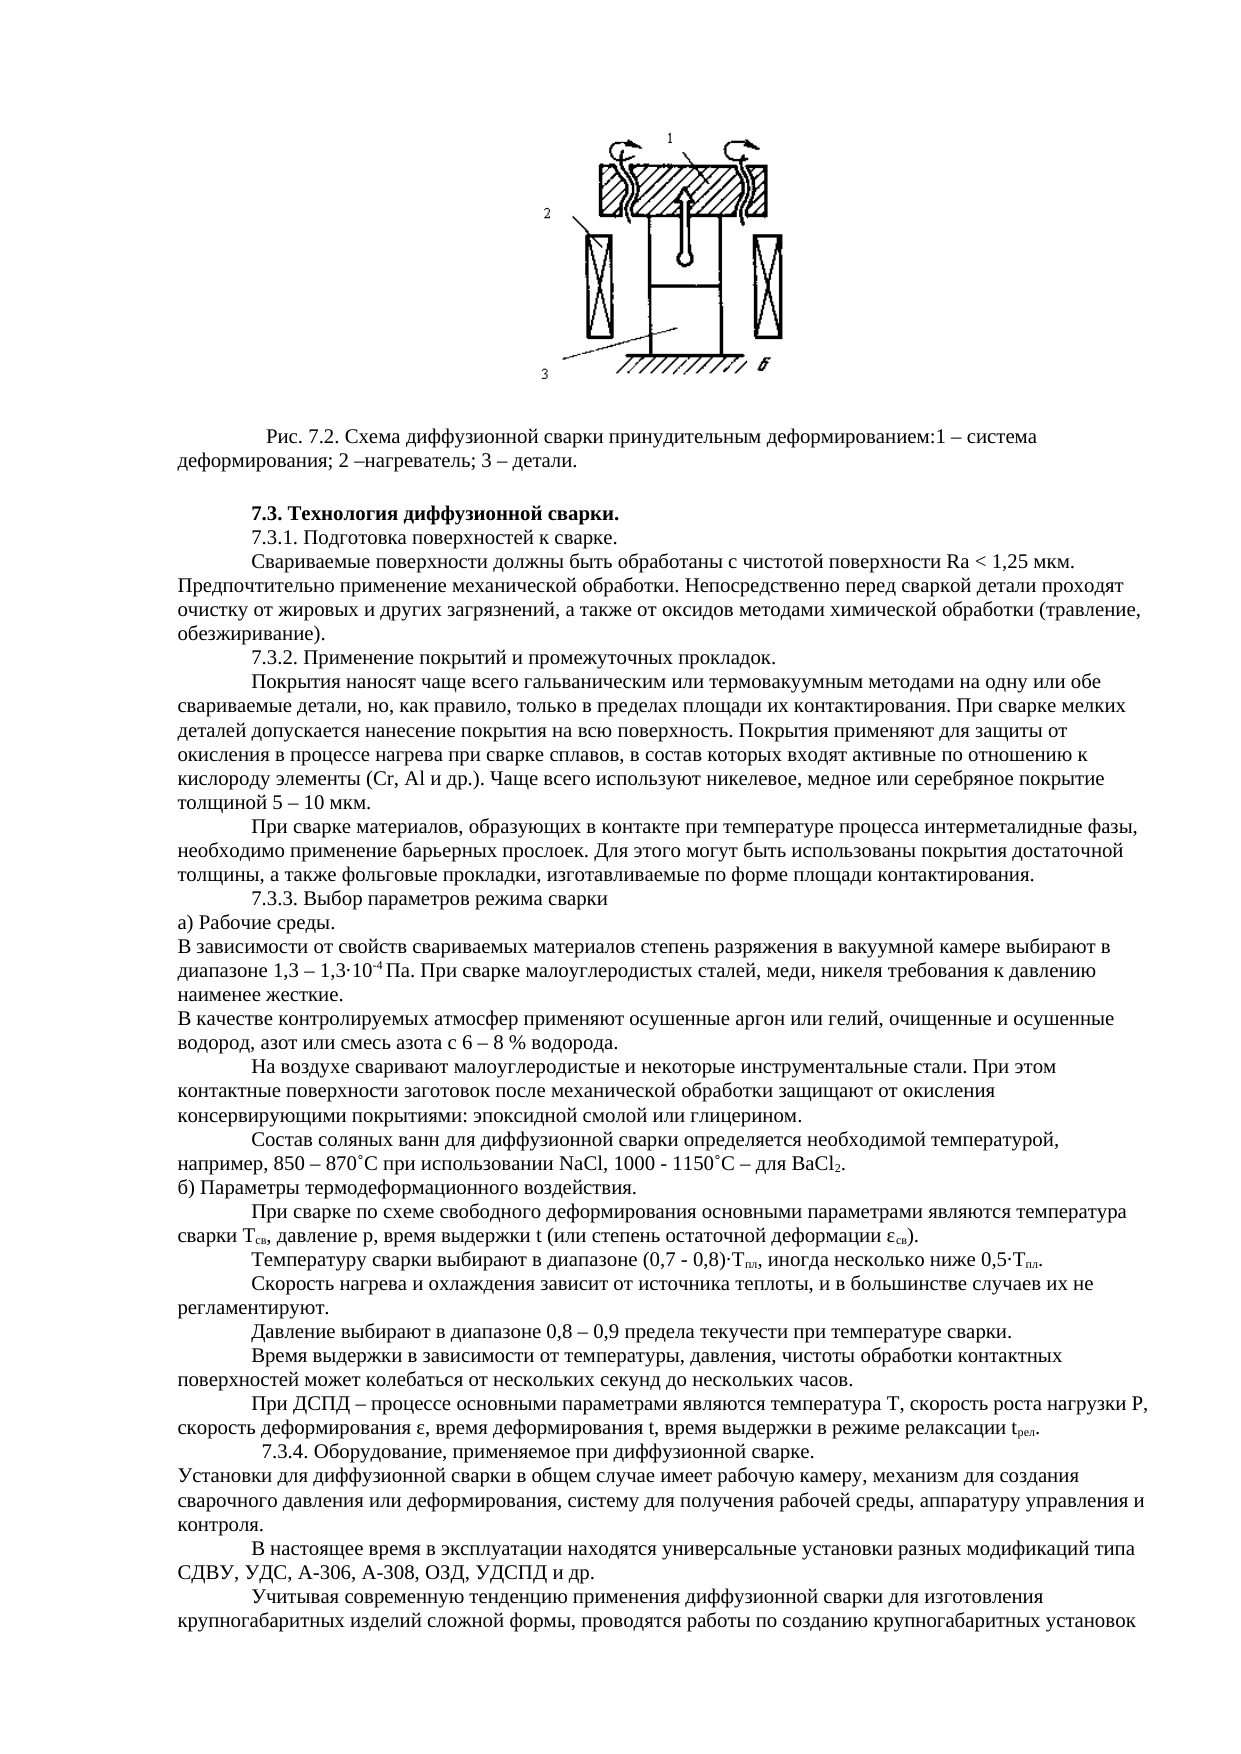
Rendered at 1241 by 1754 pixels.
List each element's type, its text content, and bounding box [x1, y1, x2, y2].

picture [526, 118, 803, 395]
text Рис. 7.2. Схема диффузионной сварки принудительным деформированием:1 – система деформирования; 2 –нагреватель; 3 – детали. [177, 424, 1152, 472]
